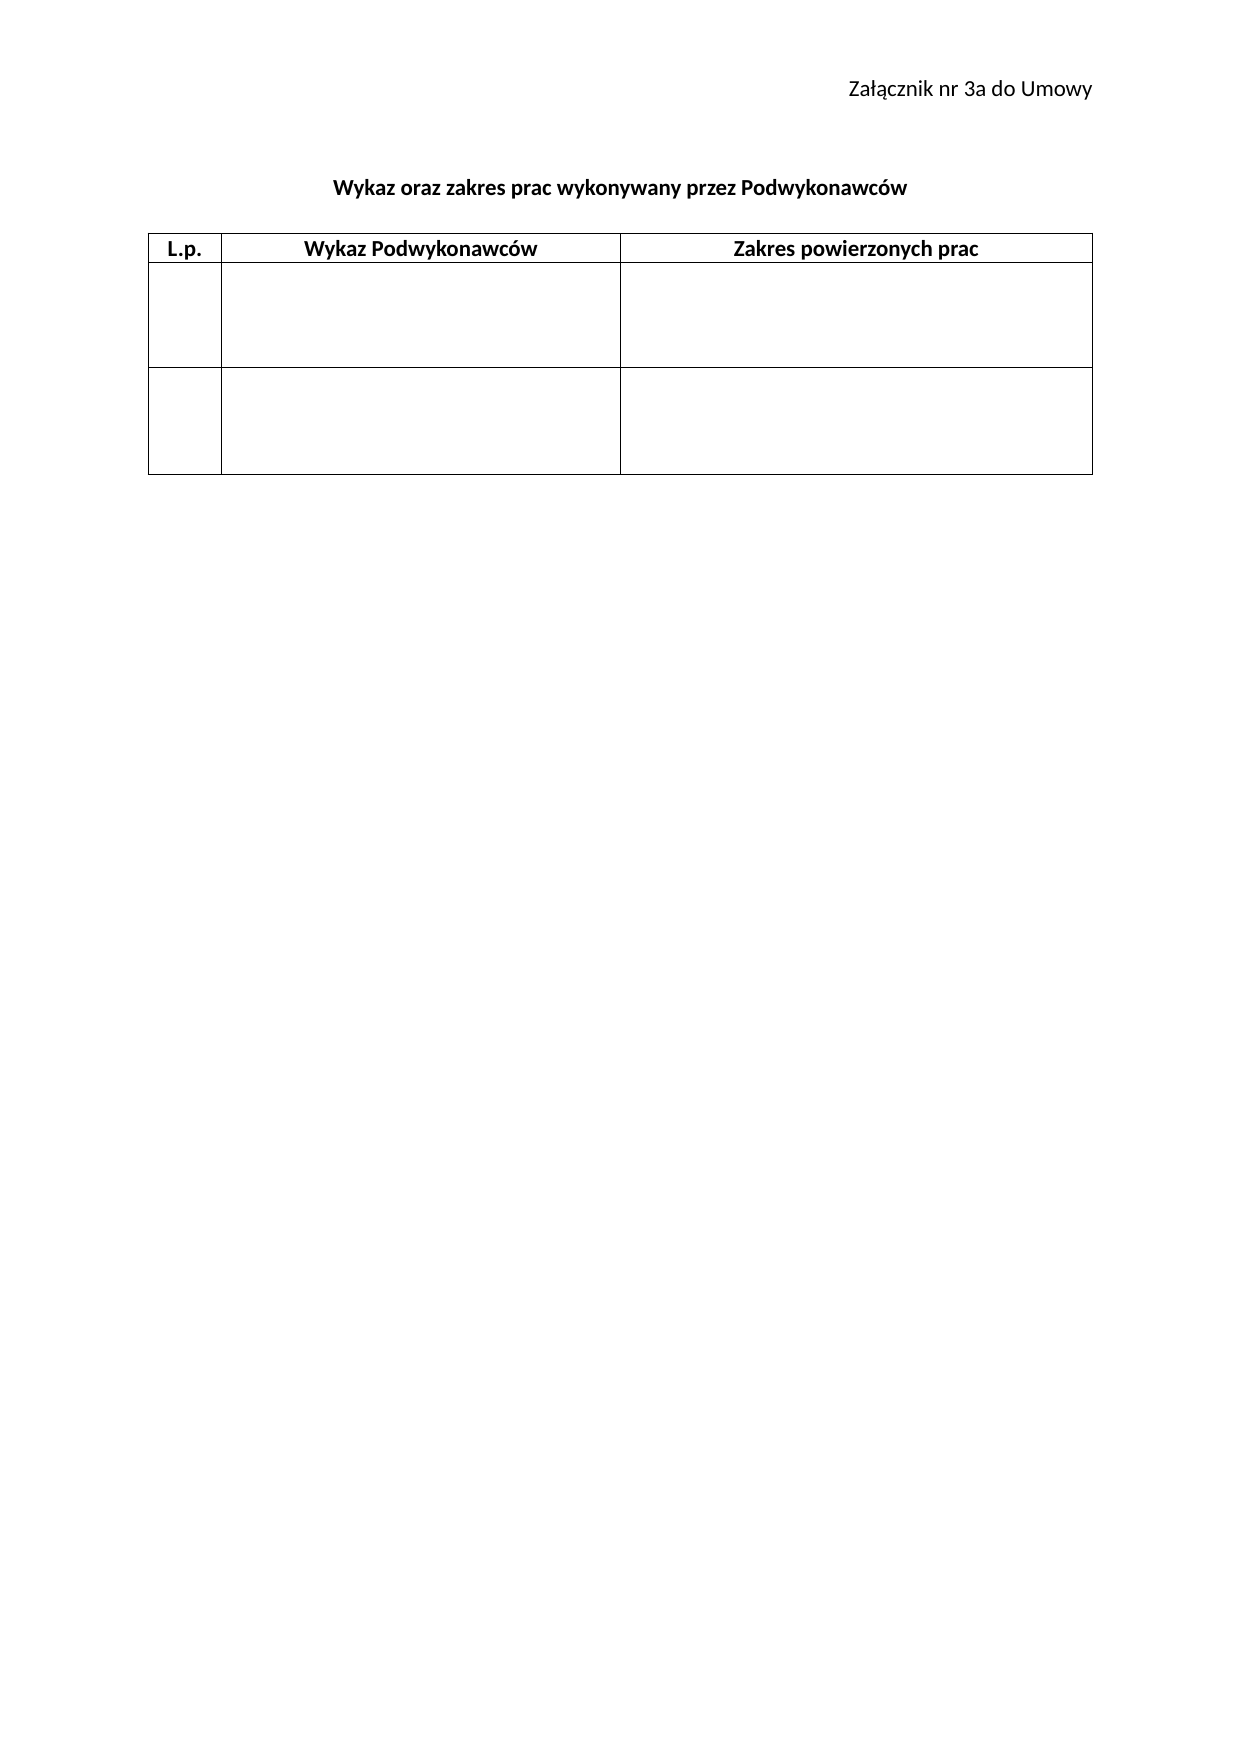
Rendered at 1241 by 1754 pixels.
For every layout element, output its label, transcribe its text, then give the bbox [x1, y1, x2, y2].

table_cell [149, 368, 221, 473]
table_cell [149, 263, 221, 367]
table_cell [621, 263, 1092, 367]
table_cell [222, 368, 620, 473]
text Wykaz oraz zakres prac wykonywany przez Podwykonawców [148, 173, 1093, 201]
table_header L.p. [149, 234, 221, 262]
table_cell [222, 263, 620, 367]
table_header Zakres powierzonych prac [621, 234, 1092, 262]
table_header Wykaz Podwykonawców [222, 234, 620, 262]
table_cell [621, 368, 1092, 473]
